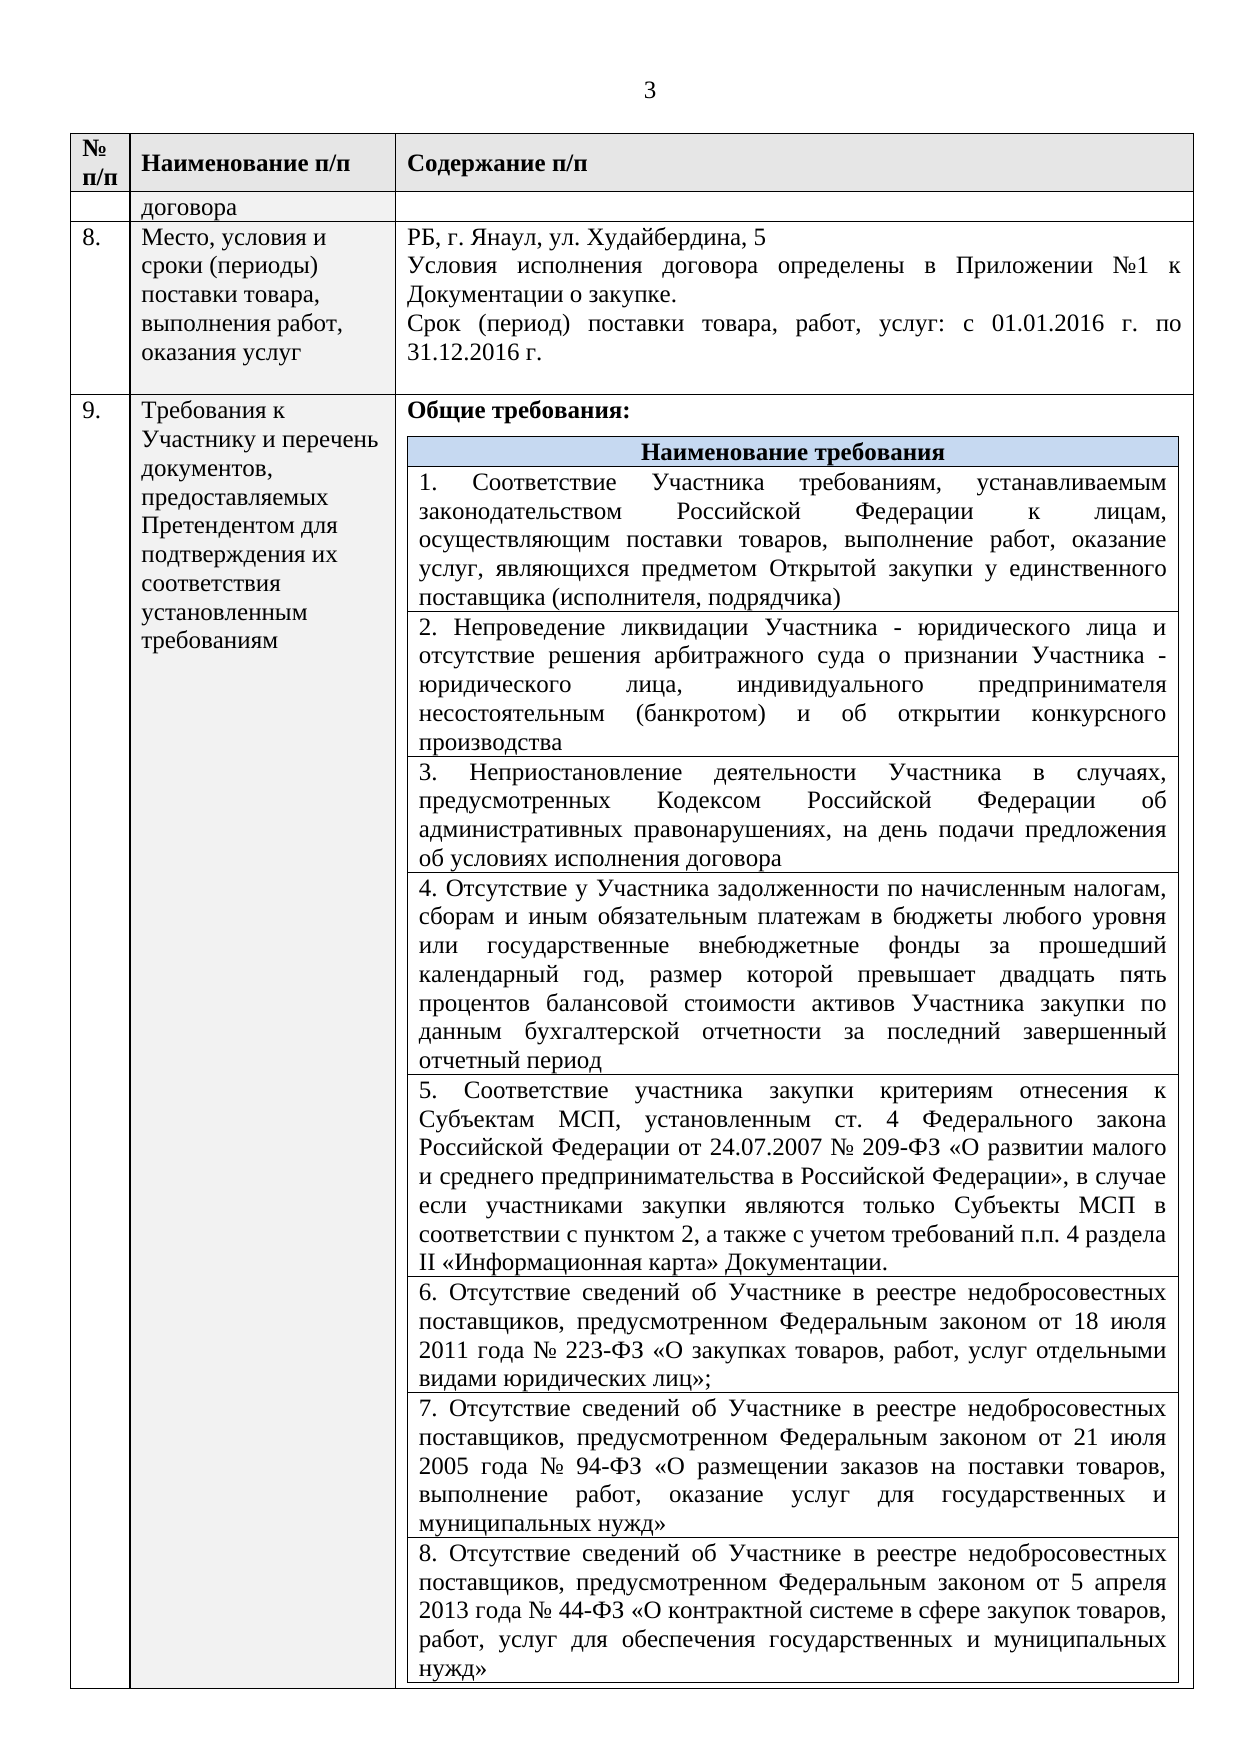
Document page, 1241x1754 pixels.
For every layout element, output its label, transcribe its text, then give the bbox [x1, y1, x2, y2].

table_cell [396, 192, 1193, 221]
table_cell [71, 395, 129, 1688]
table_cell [131, 192, 395, 221]
table_cell Место, условия и сроки (периоды) поставки товара, выполнения работ, оказания услуг [131, 222, 395, 394]
table_header № п/п [71, 134, 129, 191]
table_header Содержание п/п [396, 134, 1193, 191]
table_cell [71, 192, 129, 221]
table_header Наименование п/п [131, 134, 395, 191]
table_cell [131, 395, 395, 1688]
table_cell РБ, г. Янаул, ул. Худайбердина, 5 Условия исполнения договора определены в Приложении №1 к Документации о закупке. Срок (период) поставки товара, работ, услуг: с 01.01.2016 г. по 31.12.2016 г. [396, 222, 1193, 394]
table_cell [71, 222, 129, 394]
table_cell Общие требования: [396, 395, 1193, 1688]
